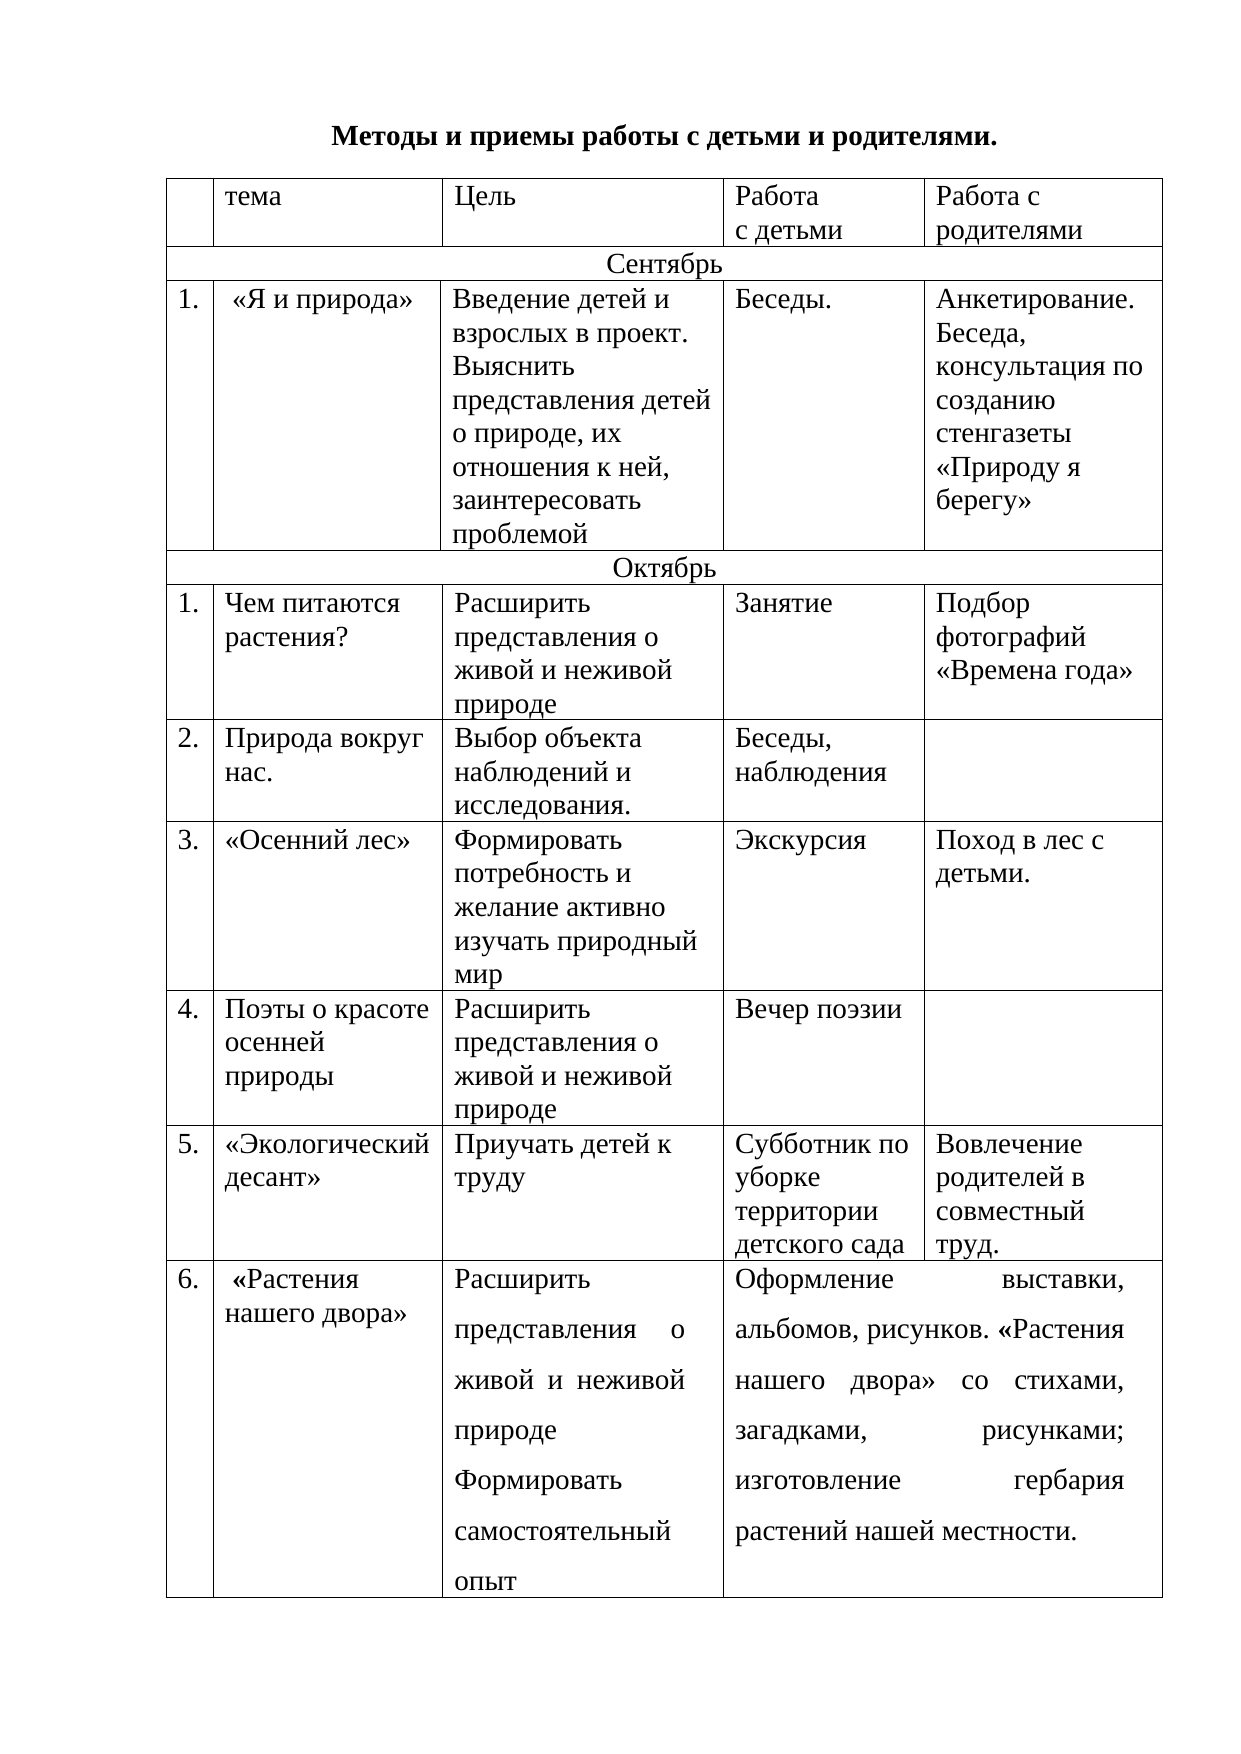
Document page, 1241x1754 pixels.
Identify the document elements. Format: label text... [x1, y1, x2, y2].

text Методы и приемы работы с детьми и родителями. [177, 118, 1152, 152]
table_cell Экскурсия [724, 822, 924, 990]
table_cell 5. [167, 1126, 213, 1260]
table_cell 6. [167, 1261, 213, 1597]
table_cell Расширить представления о живой и неживой природе [443, 991, 723, 1125]
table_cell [214, 1261, 442, 1597]
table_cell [443, 1261, 723, 1597]
table_cell Субботник по уборке территории детского сада [724, 1126, 924, 1260]
table_cell [925, 991, 1162, 1125]
table_cell Природа вокруг нас. [214, 720, 442, 821]
table_header Цель [443, 179, 723, 246]
table_cell Подбор фотографий «Времена года» [925, 585, 1162, 719]
table_cell Поэты о красоте осенней природы [214, 991, 442, 1125]
table_header Работа с детьми [724, 179, 924, 246]
table_cell 2. [167, 720, 213, 821]
table_cell «Экологический десант» [214, 1126, 442, 1260]
table_cell Беседы. [724, 281, 924, 549]
table_cell 1. [167, 585, 213, 719]
table_cell 3. [167, 822, 213, 990]
table_cell Беседы, наблюдения [724, 720, 924, 821]
table_cell [925, 720, 1162, 821]
table_cell Вечер поэзии [724, 991, 924, 1125]
table_cell Введение детей и взрослых в проект. Выяснить представления детей о природе, их отношения к ней, заинтересовать проблемой [441, 281, 723, 549]
table_cell «Осенний лес» [214, 822, 442, 990]
table_cell Поход в лес с детьми. [925, 822, 1162, 990]
table_cell Выбор объекта наблюдений и исследования. [443, 720, 723, 821]
table_cell Чем питаются растения? [214, 585, 442, 719]
table_header [167, 179, 213, 246]
table_cell Приучать детей к труду [443, 1126, 723, 1260]
table_cell Формировать потребность и желание активно изучать природный мир [443, 822, 723, 990]
table_cell Занятие [724, 585, 924, 719]
table_cell 1. [167, 281, 213, 549]
table_cell Вовлечение родителей в совместный труд. [925, 1126, 1162, 1260]
table_header тема [214, 179, 442, 246]
table_header Работа с родителями [925, 179, 1162, 246]
table_cell Анкетирование. Беседа, консультация по созданию стенгазеты «Природу я берегу» [925, 281, 1162, 549]
table_cell «Я и природа» [214, 281, 440, 549]
table_cell 4. [167, 991, 213, 1125]
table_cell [724, 1261, 1162, 1597]
table_cell Сентябрь [167, 247, 1162, 280]
table_cell Расширить представления о живой и неживой природе [443, 585, 723, 719]
table_cell Октябрь [167, 551, 1162, 584]
